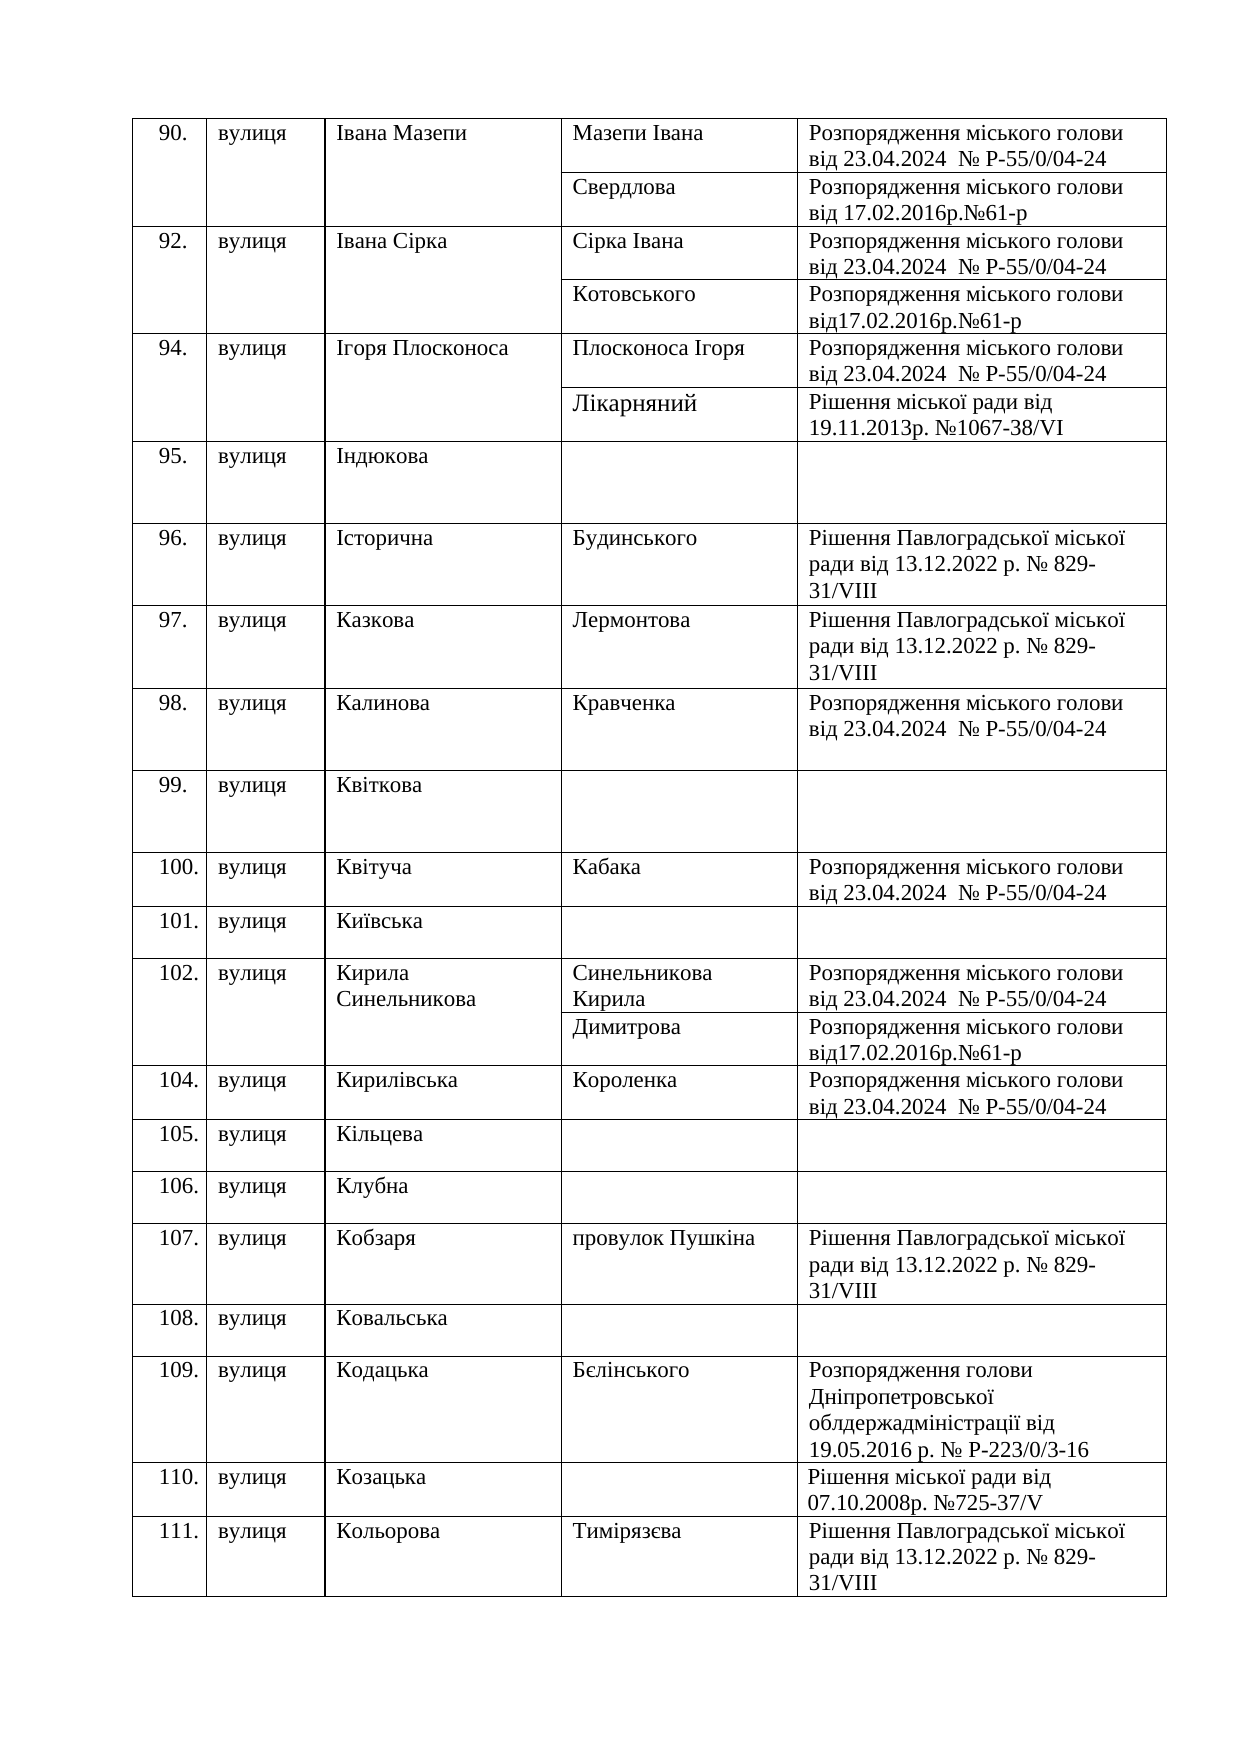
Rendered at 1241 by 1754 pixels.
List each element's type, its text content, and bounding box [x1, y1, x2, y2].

table_cell [562, 1172, 797, 1223]
table_cell [133, 227, 206, 333]
table_cell [133, 606, 206, 687]
table_cell [133, 959, 206, 1065]
table_cell Рішення міської ради від 19.11.2013р. №1067-38/VІ [798, 388, 1166, 441]
table_cell Кобзаря [326, 1224, 561, 1303]
table_cell [133, 119, 206, 226]
table_cell Івана Мазепи [326, 119, 561, 226]
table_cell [798, 119, 1166, 172]
table_cell вулиця [207, 771, 324, 852]
table_cell Плосконоса Ігоря [562, 334, 797, 387]
table_cell вулиця [207, 1517, 324, 1596]
table_cell Калинова [326, 689, 561, 770]
table_cell [133, 1224, 206, 1303]
table_cell Мазепи Івана [562, 119, 797, 172]
table_cell [133, 907, 206, 958]
table_cell Київська [326, 907, 561, 958]
table_cell Рішення Павлоградської міської ради від 13.12.2022 р. № 829-31/VIII [798, 1224, 1166, 1303]
table_cell [133, 1120, 206, 1171]
table_cell [133, 1463, 206, 1516]
table_cell [562, 1120, 797, 1171]
table_cell Клубна [326, 1172, 561, 1223]
table_cell Короленка [562, 1066, 797, 1119]
table_cell [798, 442, 1166, 523]
table_cell Кравченка [562, 689, 797, 770]
table_cell [798, 1305, 1166, 1356]
table_cell провулок Пушкіна [562, 1224, 797, 1303]
table_cell [133, 689, 206, 770]
table_cell Квітуча [326, 853, 561, 906]
table_cell Рішення Павлоградської міської ради від 13.12.2022 р. № 829-31/VIII [798, 524, 1166, 605]
table_cell Кирила Синельникова [326, 959, 561, 1065]
table_cell Кольорова [326, 1517, 561, 1596]
table_cell вулиця [207, 227, 324, 333]
table_cell [133, 442, 206, 523]
table_cell вулиця [207, 1305, 324, 1356]
table_cell Івана Сірка [326, 227, 561, 333]
table_cell Лікарняний [562, 388, 797, 441]
table_cell вулиця [207, 1357, 324, 1462]
table_cell [133, 334, 206, 441]
table_cell [133, 853, 206, 906]
table_cell Козацька [326, 1463, 561, 1516]
table_cell [133, 1066, 206, 1119]
table_cell Розпорядження міського голови від 17.02.2016р.№61-р [798, 173, 1166, 226]
table_cell Рішення Павлоградської міської ради від 13.12.2022 р. № 829-31/VIII [798, 1517, 1166, 1596]
table_cell Кільцева [326, 1120, 561, 1171]
table_cell [562, 1305, 797, 1356]
table_cell Квіткова [326, 771, 561, 852]
table_cell Сірка Івана [562, 227, 797, 279]
table_cell вулиця [207, 1224, 324, 1303]
table_cell Казкова [326, 606, 561, 687]
table_cell Бєлінського [562, 1357, 797, 1462]
table_cell [562, 771, 797, 852]
table_cell Ковальська [326, 1305, 561, 1356]
table_cell Кабака [562, 853, 797, 906]
table_cell вулиця [207, 119, 324, 226]
table_cell Розпорядження міського голови від17.02.2016р.№61-р [798, 1013, 1166, 1065]
table_cell Димитрова [562, 1013, 797, 1065]
table_cell Розпорядження міського голови від 23.04.2024 № Р-55/0/04-24 [798, 689, 1166, 770]
table_cell [133, 1357, 206, 1462]
table_cell [798, 1172, 1166, 1223]
table_cell Індюкова [326, 442, 561, 523]
table_cell вулиця [207, 334, 324, 441]
table_cell вулиця [207, 959, 324, 1065]
table_cell Розпорядження міського голови від 23.04.2024 № Р-55/0/04-24 [798, 1066, 1166, 1119]
table_cell Розпорядження голови Дніпропетровської облдержадміністрації від 19.05.2016 р. № Р-223/0/3-16 [798, 1357, 1166, 1462]
table_cell [133, 771, 206, 852]
table_cell [798, 771, 1166, 852]
table_cell [562, 907, 797, 958]
table_cell Синельникова Кирила [562, 959, 797, 1012]
table_cell [798, 907, 1166, 958]
table_cell [798, 1120, 1166, 1171]
table_cell вулиця [207, 524, 324, 605]
table_cell Розпорядження міського голови від 23.04.2024 № Р-55/0/04-24 [798, 334, 1166, 387]
table_cell вулиця [207, 1066, 324, 1119]
table_cell Ігоря Плосконоса [326, 334, 561, 441]
table_cell Рішення Павлоградської міської ради від 13.12.2022 р. № 829-31/VIII [798, 606, 1166, 687]
table_cell вулиця [207, 606, 324, 687]
table_cell Рішення міської ради від 07.10.2008р. №725-37/V [798, 1463, 1166, 1516]
table_cell [133, 524, 206, 605]
table_cell Лермонтова [562, 606, 797, 687]
table_cell Розпорядження міського голови від 23.04.2024 № Р-55/0/04-24 [798, 853, 1166, 906]
table_cell [562, 1463, 797, 1516]
table_cell [562, 442, 797, 523]
table_cell Свердлова [562, 173, 797, 226]
table_cell вулиця [207, 1172, 324, 1223]
table_cell Кодацька [326, 1357, 561, 1462]
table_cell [798, 227, 1166, 279]
table_cell Історична [326, 524, 561, 605]
table_cell [133, 1172, 206, 1223]
table_cell вулиця [207, 907, 324, 958]
table_cell Тимірязєва [562, 1517, 797, 1596]
table_cell Будинського [562, 524, 797, 605]
table_cell [133, 1305, 206, 1356]
table_cell Розпорядження міського голови від 23.04.2024 № Р-55/0/04-24 [798, 959, 1166, 1012]
table_cell [133, 1517, 206, 1596]
table_cell вулиця [207, 853, 324, 906]
table_cell вулиця [207, 442, 324, 523]
table_cell вулиця [207, 689, 324, 770]
table_cell вулиця [207, 1463, 324, 1516]
table_cell вулиця [207, 1120, 324, 1171]
table_cell Кирилівська [326, 1066, 561, 1119]
table_cell Розпорядження міського голови від17.02.2016р.№61-р [798, 280, 1166, 333]
table_cell Котовського [562, 280, 797, 333]
